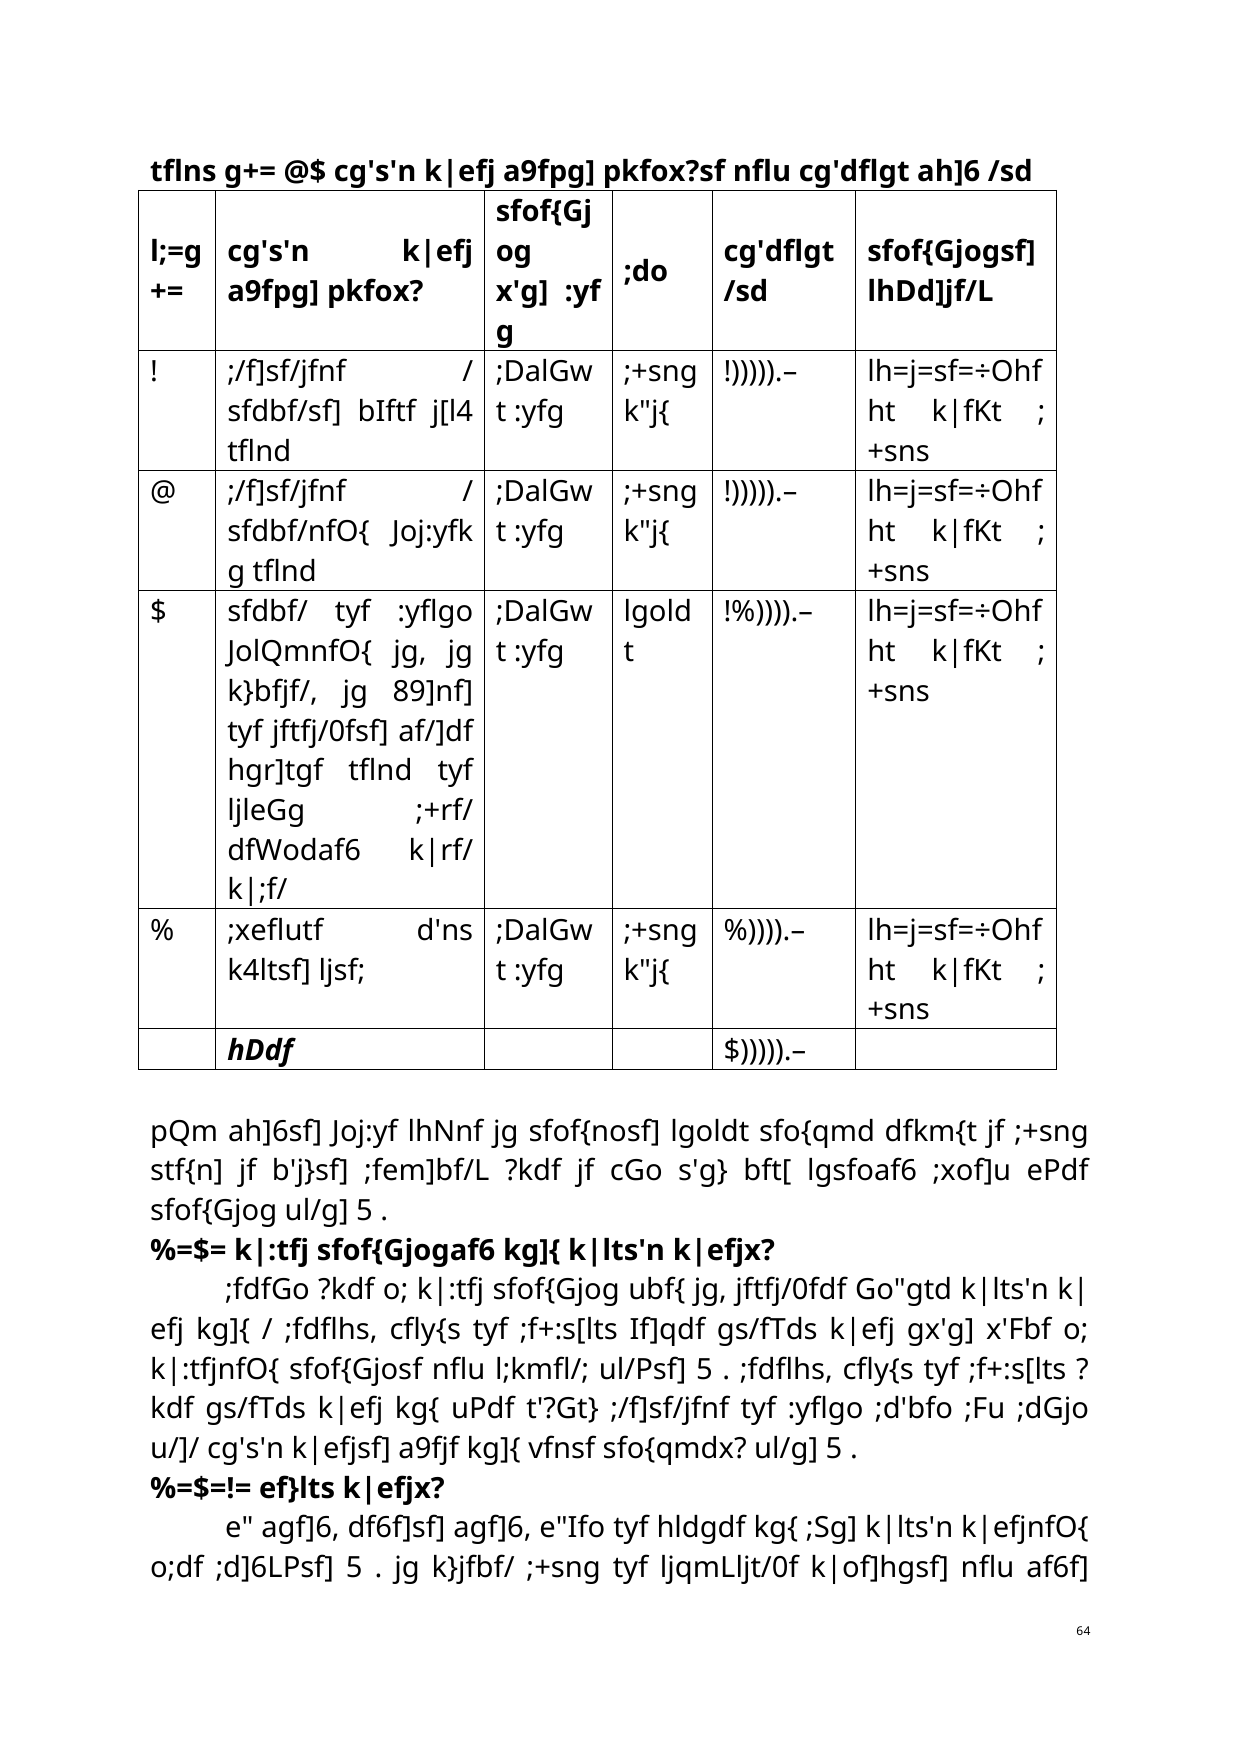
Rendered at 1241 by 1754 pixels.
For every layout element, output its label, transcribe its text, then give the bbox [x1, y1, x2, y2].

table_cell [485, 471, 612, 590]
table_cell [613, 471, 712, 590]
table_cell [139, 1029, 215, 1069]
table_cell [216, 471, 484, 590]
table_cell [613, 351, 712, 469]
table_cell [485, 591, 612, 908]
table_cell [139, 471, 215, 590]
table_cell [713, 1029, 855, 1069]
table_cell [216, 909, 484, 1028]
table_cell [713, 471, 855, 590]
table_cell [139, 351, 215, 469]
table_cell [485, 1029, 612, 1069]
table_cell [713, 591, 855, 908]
text tflns g+= @$ cg's'n k|efj a9fpg] pkfox?sf nflu cg'dflgt ah]6 /sd [150, 150, 1090, 190]
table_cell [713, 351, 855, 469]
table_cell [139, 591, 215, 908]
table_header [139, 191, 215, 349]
text pQm ah]6sf] Joj:yf lhNnf jg sfof{nosf] lgoldt sfo{qmd dfkm{t jf ;+sng stf{n] jf b'j}sf] ;fem]bf/L ?kdf jf cGo s'g} bft[ lgsfoaf6 ;xof]u ePdf sfof{Gjog ul/g] 5 . [150, 1110, 1090, 1229]
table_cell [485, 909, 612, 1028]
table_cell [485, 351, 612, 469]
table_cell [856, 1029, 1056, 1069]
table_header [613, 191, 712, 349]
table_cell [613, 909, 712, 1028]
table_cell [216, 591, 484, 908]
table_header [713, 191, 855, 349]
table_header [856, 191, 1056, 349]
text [150, 1507, 1090, 1586]
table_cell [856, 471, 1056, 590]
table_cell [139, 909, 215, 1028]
text ;fdfGo ?kdf o; k|:tfj sfof{Gjog ubf{ jg, jftfj/0fdf Go"gtd k|lts'n k|efj kg]{ / ;fdflhs, cfly{s tyf ;f+:s[lts If]qdf gs/fTds k|efj gx'g] x'Fbf o; k|:tfjnfO{ sfof{Gjosf nflu l;kmfl/; ul/Psf] 5 . ;fdflhs, cfly{s tyf ;f+:s[lts ?kdf gs/fTds k|efj kg{ uPdf t'?Gt} ;/f]sf/jfnf tyf :yflgo ;d'bfo ;Fu ;dGjo u/]/ cg's'n k|efjsf] a9fjf kg]{ vfnsf sfo{qmdx? ul/g] 5 . [150, 1268, 1090, 1467]
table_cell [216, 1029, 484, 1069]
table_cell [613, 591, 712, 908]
text %=$=!= ef}lts k|efjx? [150, 1467, 1090, 1507]
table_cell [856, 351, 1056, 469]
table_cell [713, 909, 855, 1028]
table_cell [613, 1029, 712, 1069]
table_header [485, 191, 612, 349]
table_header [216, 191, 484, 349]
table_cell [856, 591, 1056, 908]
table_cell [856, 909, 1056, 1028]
text %=$= k|:tfj sfof{Gjogaf6 kg]{ k|lts'n k|efjx? [150, 1229, 1090, 1268]
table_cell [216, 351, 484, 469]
